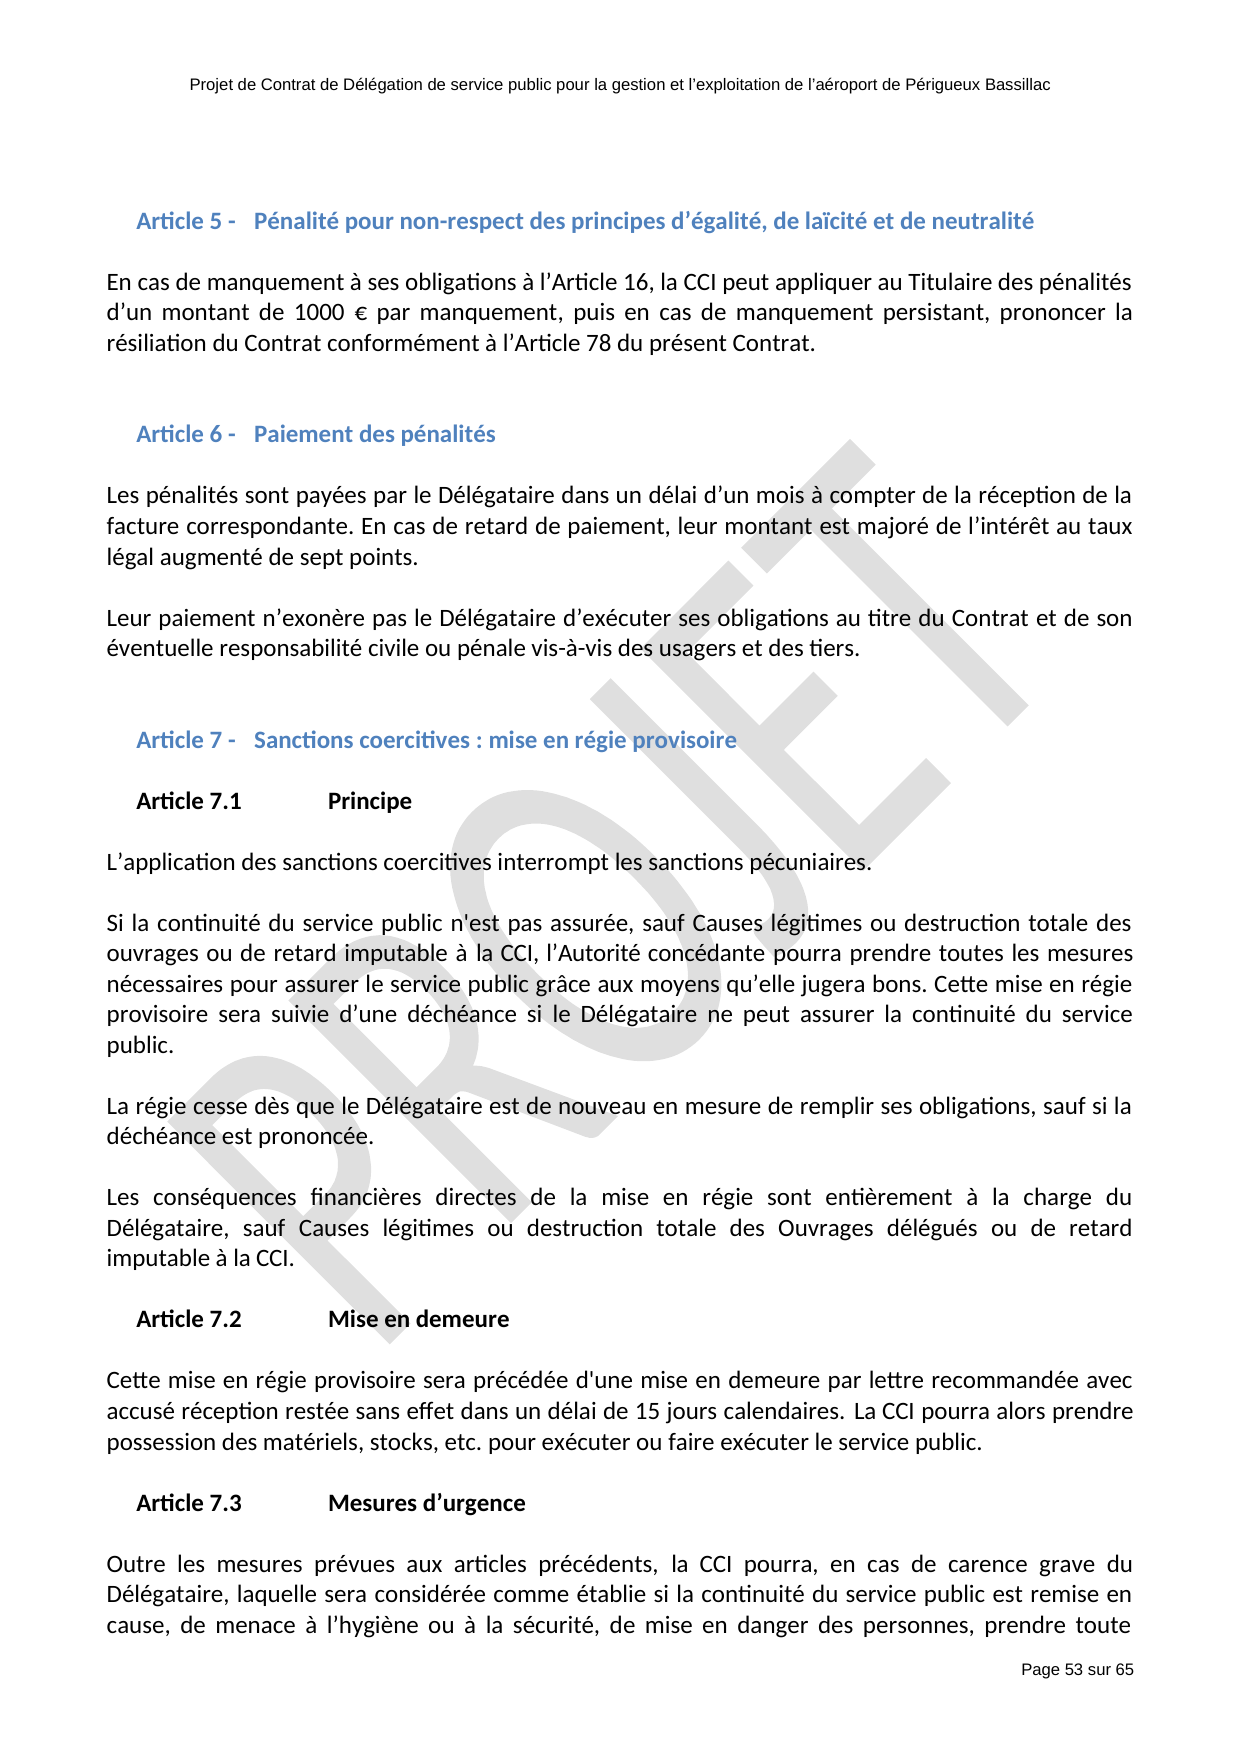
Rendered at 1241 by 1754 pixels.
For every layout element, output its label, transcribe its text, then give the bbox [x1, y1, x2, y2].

text Si la continuité du service public n'est pas assurée, sauf Causes légitimes ou destruction totale des ouvrages ou de retard imputable à la CCI, l’Autorité concédante pourra prendre toutes les mesures nécessaires pour assurer le service public grâce aux moyens qu’elle jugera bons. Cette mise en régie provisoire sera suivie d’une déchéance si le Délégataire ne peut assurer la continuité du service public. [106, 907, 1134, 1059]
subtitle Sanctions coercitives : mise en régie provisoire [136, 724, 1134, 754]
text Les conséquences financières directes de la mise en régie sont entièrement à la charge du Délégataire, sauf Causes légitimes ou destruction totale des Ouvrages délégués ou de retard imputable à la CCI. [106, 1182, 1134, 1273]
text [106, 1548, 1134, 1639]
text La régie cesse dès que le Délégataire est de nouveau en mesure de remplir ses obligations, sauf si la déchéance est prononcée. [106, 1090, 1134, 1151]
subtitle Paiement des pénalités [136, 418, 1134, 449]
text Mise en demeure [136, 1304, 1134, 1334]
text Mesures d’urgence [136, 1487, 1134, 1517]
text En cas de manquement à ses obligations à l’Article 16, la CCI peut appliquer au Titulaire des pénalités d’un montant de 1000 € par manquement, puis en cas de manquement persistant, prononcer la résiliation du Contrat conformément à l’Article 78 du présent Contrat. [106, 266, 1134, 357]
text Principe [136, 785, 1134, 815]
text Cette mise en régie provisoire sera précédée d'une mise en demeure par lettre recommandée avec accusé réception restée sans effet dans un délai de 15 jours calendaires. La CCI pourra alors prendre possession des matériels, stocks, etc. pour exécuter ou faire exécuter le service public. [106, 1365, 1134, 1456]
text Leur paiement n’exonère pas le Délégataire d’exécuter ses obligations au titre du Contrat et de son éventuelle responsabilité civile ou pénale vis-à-vis des usagers et des tiers. [106, 602, 1134, 663]
text L’application des sanctions coercitives interrompt les sanctions pécuniaires. [106, 846, 1134, 876]
text Les pénalités sont payées par le Délégataire dans un délai d’un mois à compter de la réception de la facture correspondante. En cas de retard de paiement, leur montant est majoré de l’intérêt au taux légal augmenté de sept points. [106, 479, 1134, 571]
subtitle Pénalité pour non-respect des principes d’égalité, de laïcité et de neutralité [136, 205, 1134, 235]
